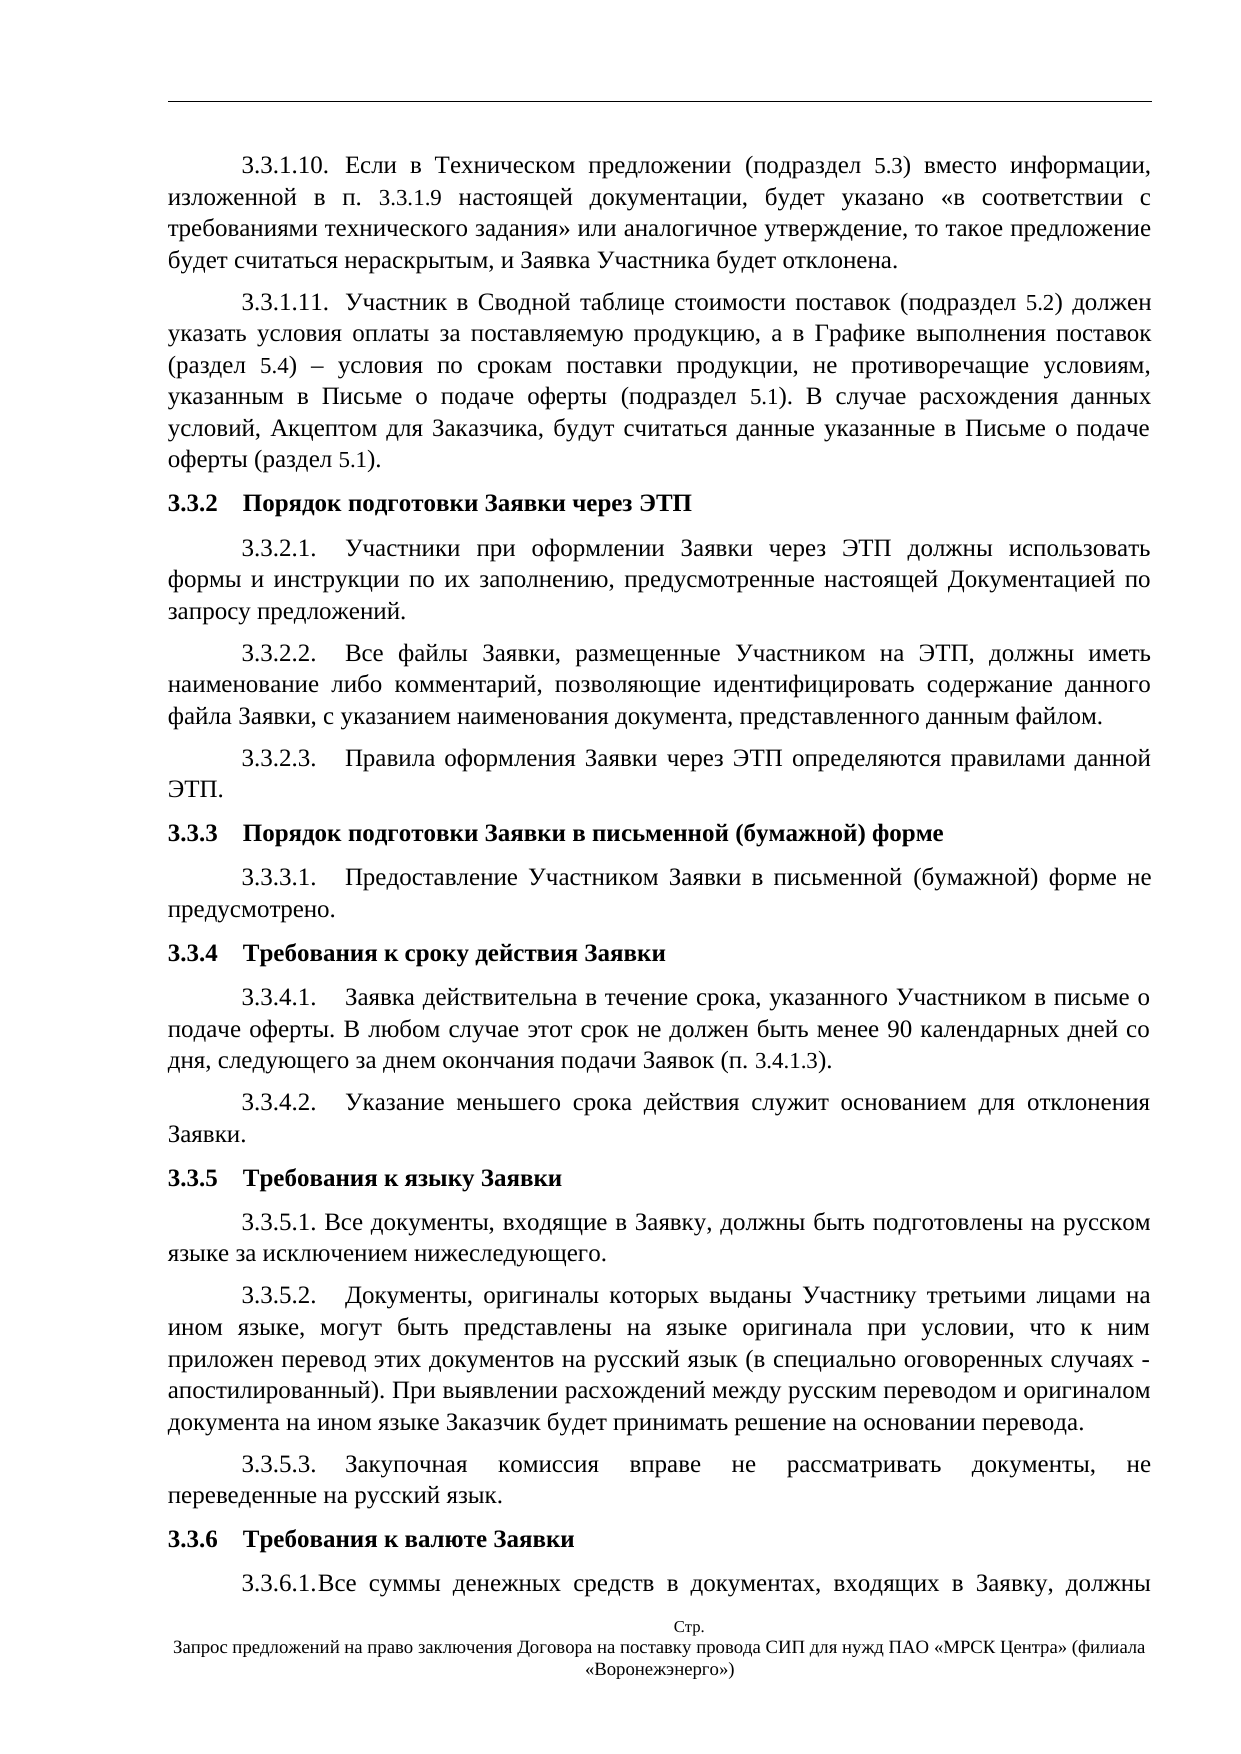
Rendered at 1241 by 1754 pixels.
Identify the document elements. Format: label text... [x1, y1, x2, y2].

subtitle Требования к языку Заявки [168, 1163, 1152, 1192]
subtitle Требования к валюте Заявки [168, 1524, 1152, 1553]
list Правила оформления Заявки через ЭТП определяются правилами данной ЭТП. [168, 743, 1152, 803]
list Если в Техническом предложении (подраздел 5.3) вместо информации, изложенной в п. 3.3.1.9 настоящей документации, будет указано «в соответствии с требованиями технического задания» или аналогичное утверждение, то такое предложение будет считаться нераскрытым, и Заявка Участника будет отклонена. [168, 150, 1152, 273]
text 3.3.5.1. Все документы, входящие в Заявку, должны быть подготовлены на русском языке за исключением нижеследующего. [168, 1207, 1152, 1267]
list Предоставление Участником Заявки в письменной (бумажной) форме не предусмотрено. [168, 862, 1152, 923]
list Заявка действительна в течение срока, указанного Участником в письме о подаче оферты. В любом случае этот срок не должен быть менее 90 календарных дней со дня, следующего за днем окончания подачи Заявок (п. 3.4.1.3). [168, 982, 1151, 1074]
list Документы, оригиналы которых выданы Участнику третьими лицами на ином языке, могут быть представлены на языке оригинала при условии, что к ним приложен перевод этих документов на русский язык (в специально оговоренных случаях - апостилированный). При выявлении расхождений между русским переводом и оригиналом документа на ином языке Заказчик будет принимать решение на основании перевода. [168, 1281, 1152, 1436]
list Закупочная комиссия вправе не рассматривать документы, не переведенные на русский язык. [168, 1449, 1152, 1509]
list Указание меньшего срока действия служит основанием для отклонения Заявки. [168, 1087, 1151, 1148]
list Участники при оформлении Заявки через ЭТП должны использовать формы и инструкции по их заполнению, предусмотренные настоящей Документацией по запросу предложений. [168, 533, 1152, 624]
list Все файлы Заявки, размещенные Участником на ЭТП, должны иметь наименование либо комментарий, позволяющие идентифицировать содержание данного файла Заявки, с указанием наименования документа, представленного данным файлом. [168, 638, 1152, 729]
subtitle Требования к сроку действия Заявки [168, 938, 1152, 967]
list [168, 1568, 1152, 1597]
subtitle Порядок подготовки Заявки в письменной (бумажной) форме [168, 818, 1152, 847]
subtitle Порядок подготовки Заявки через ЭТП [168, 488, 1152, 517]
list Участник в Сводной таблице стоимости поставок (подраздел 5.2) должен указать условия оплаты за поставляемую продукцию, а в Графике выполнения поставок (раздел 5.4) – условия по срокам поставки продукции, не противоречащие условиям, указанным в Письме о подаче оферты (подраздел 5.1). В случае расхождения данных условий, Акцептом для Заказчика, будут считаться данные указанные в Письме о подаче оферты (раздел 5.1). [168, 287, 1152, 473]
